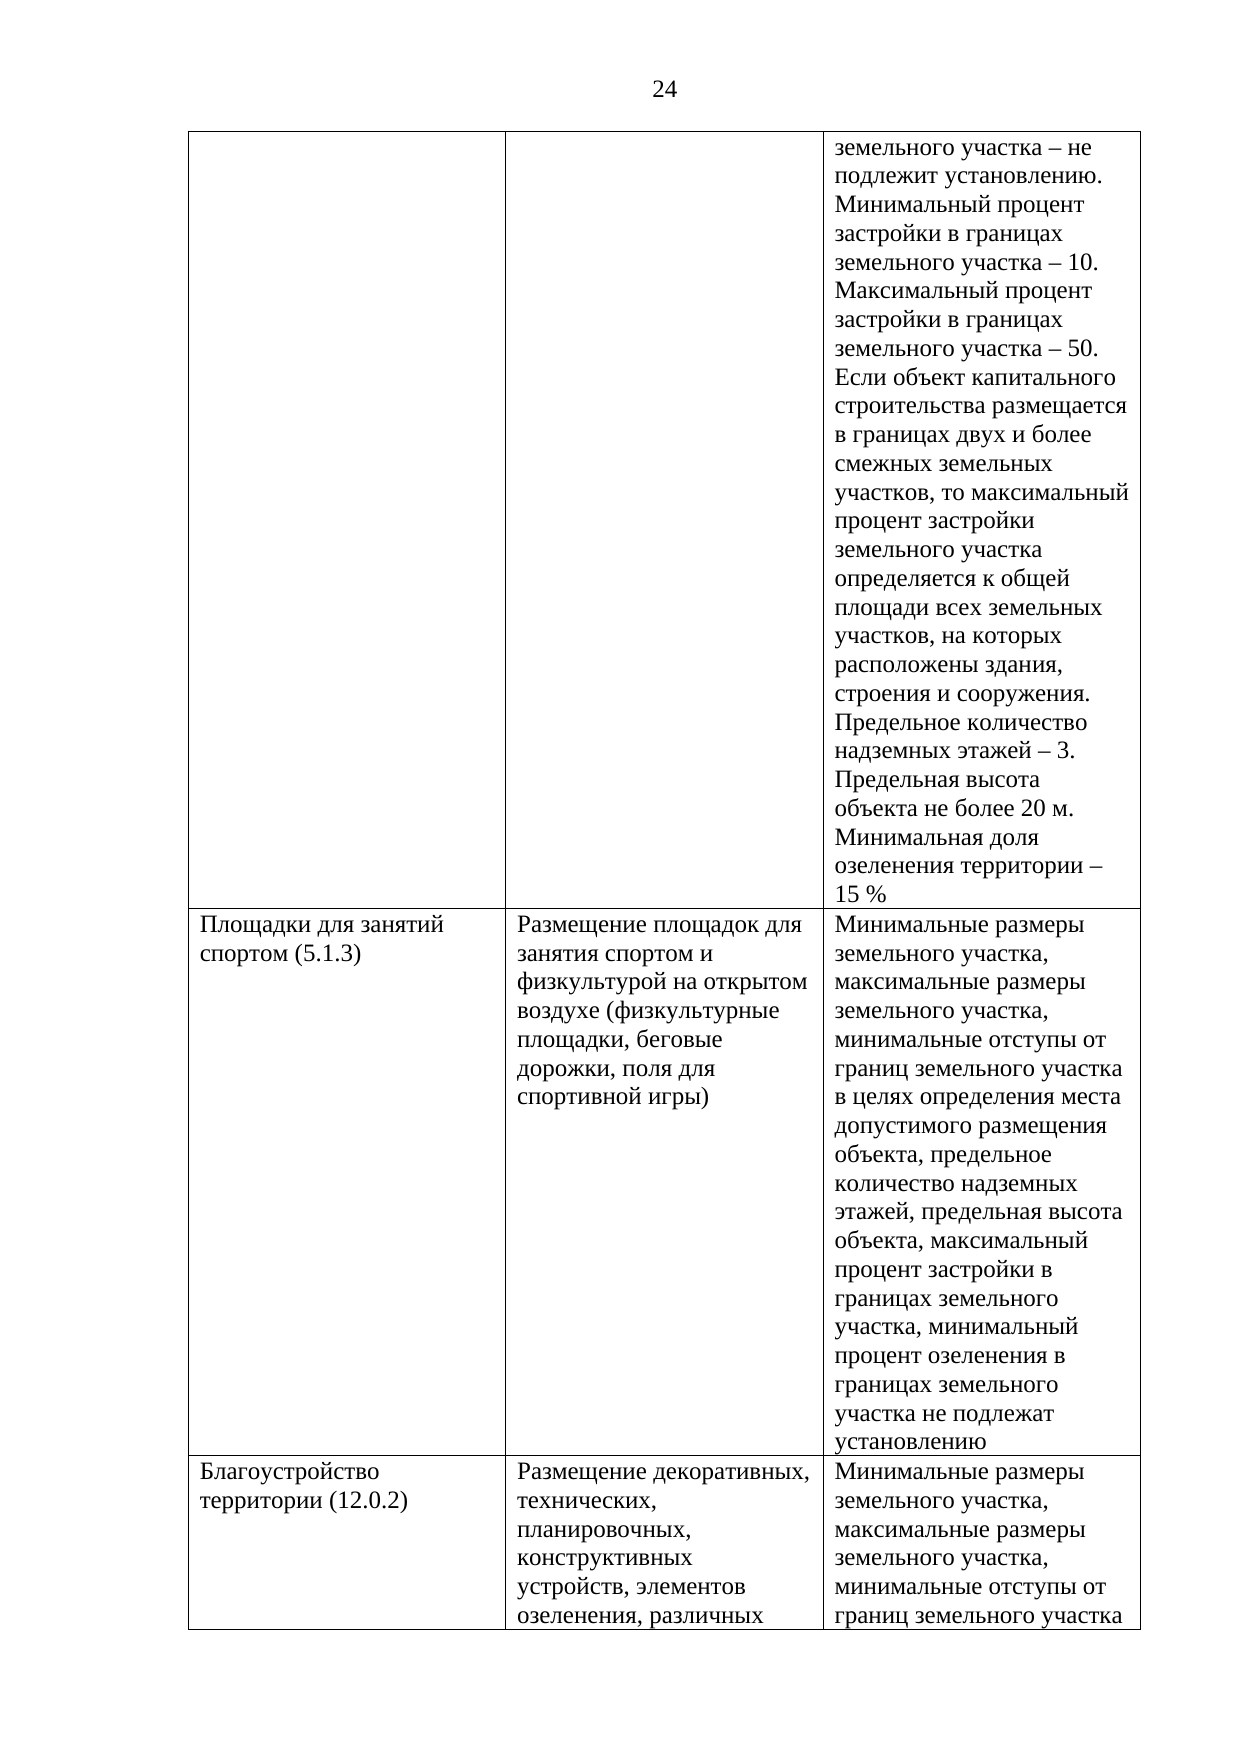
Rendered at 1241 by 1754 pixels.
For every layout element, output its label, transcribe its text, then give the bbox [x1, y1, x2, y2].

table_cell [189, 132, 505, 908]
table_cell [189, 1456, 505, 1629]
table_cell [824, 1456, 1140, 1629]
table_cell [506, 132, 823, 908]
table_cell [506, 1456, 823, 1629]
table_cell Площадки для занятий спортом (5.1.3) [189, 909, 505, 1455]
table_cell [824, 132, 1140, 908]
table_cell Размещение площадок для занятия спортом и физкультурой на открытом воздухе (физкультурные площадки, беговые дорожки, поля для спортивной игры) [506, 909, 823, 1455]
